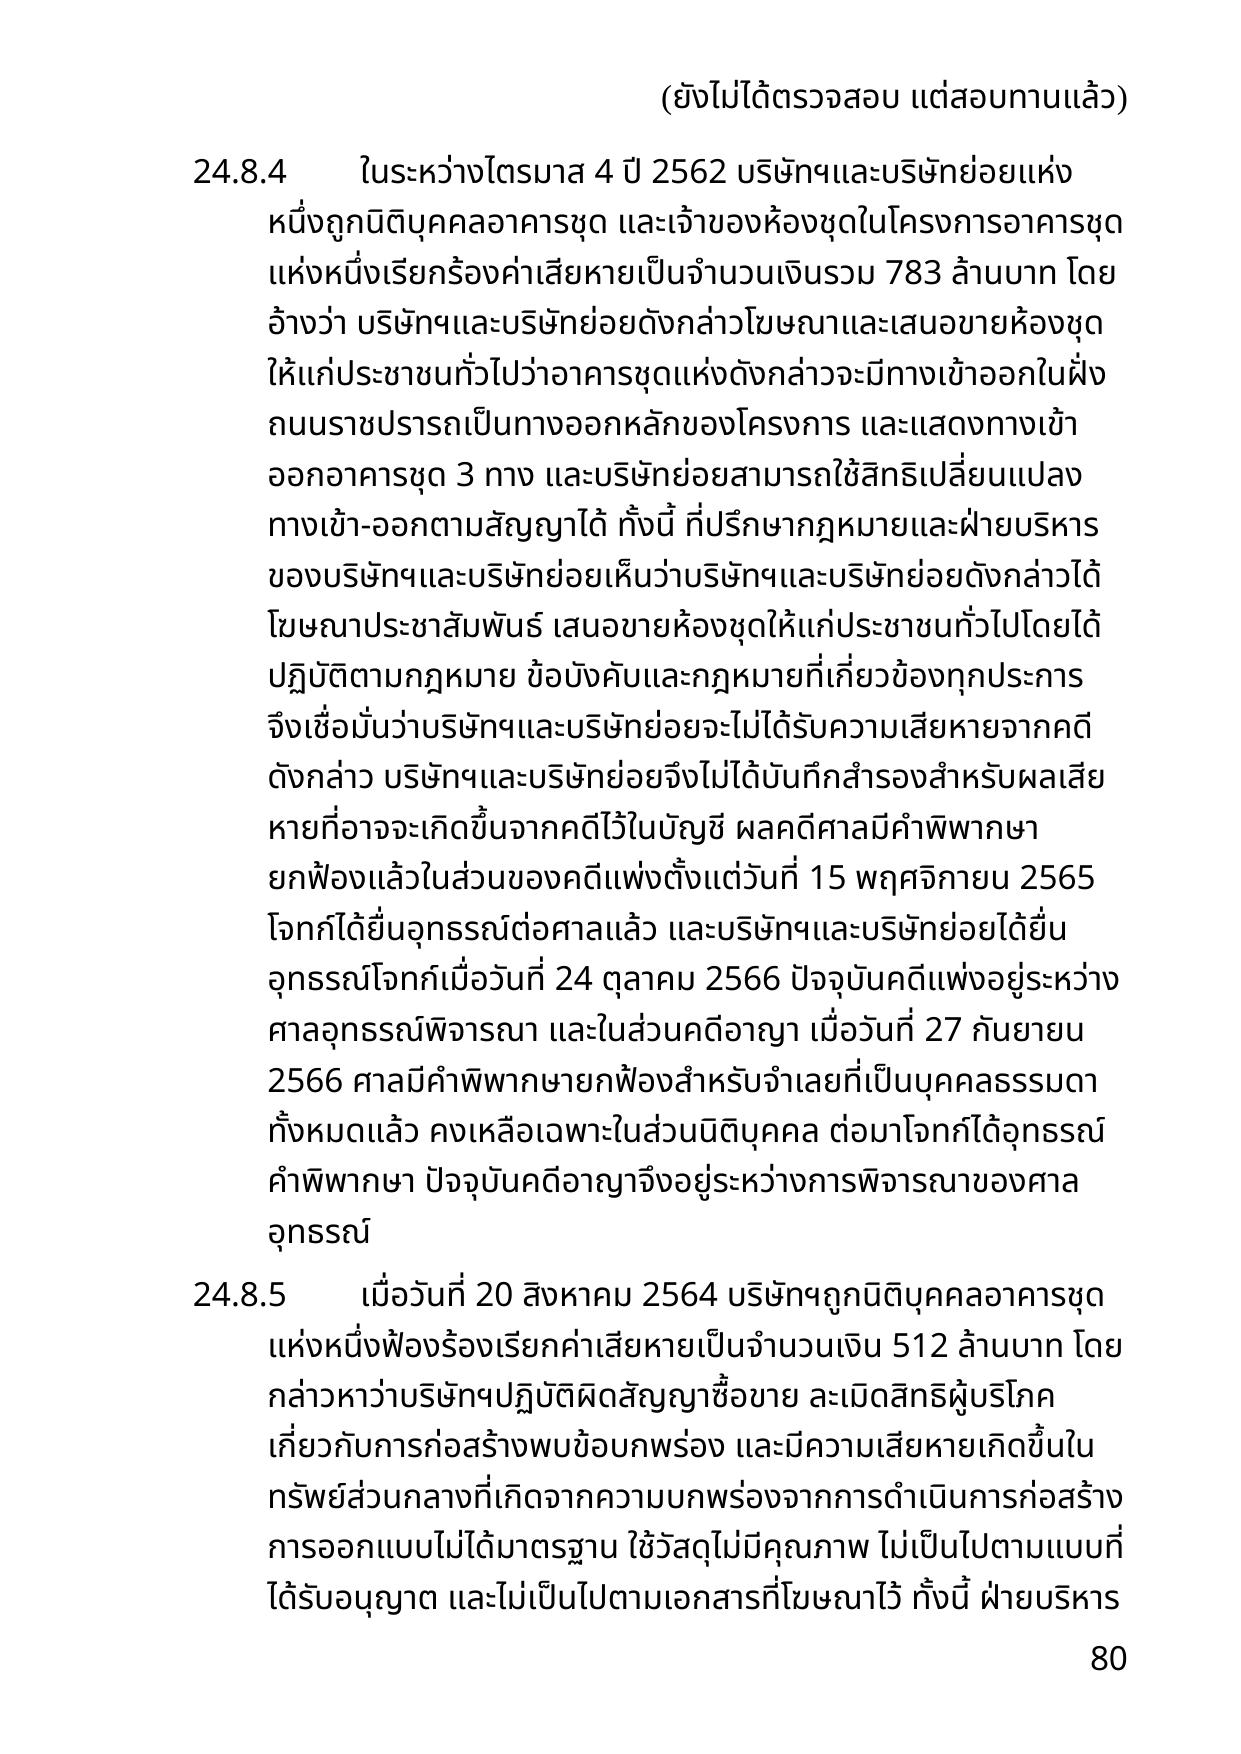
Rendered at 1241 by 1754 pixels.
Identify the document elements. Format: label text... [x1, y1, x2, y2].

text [193, 1271, 1128, 1624]
text 24.8.4 ในระหว่างไตรมาส 4 ปี 2562 บริษัทฯและบริษัทย่อยแห่งหนึ่งถูกนิติบุคคลอาคารชุด และเจ้าของห้องชุดในโครงการอาคารชุดแห่งหนึ่งเรียกร้องค่าเสียหายเป็นจำนวนเงินรวม 783 ล้านบาท โดยอ้างว่า บริษัทฯและบริษัทย่อยดังกล่าวโฆษณาและเสนอขายห้องชุดให้แก่ประชาชนทั่วไปว่าอาคารชุดแห่งดังกล่าวจะมีทางเข้าออกในฝั่งถนนราชปรารถเป็นทางออกหลักของโครงการ และแสดงทางเข้าออกอาคารชุด 3 ทาง และบริษัทย่อยสามารถใช้สิทธิเปลี่ยนแปลงทางเข้า-ออกตามสัญญาได้ ทั้งนี้ ที่ปรึกษากฎหมายและฝ่ายบริหารของบริษัทฯและบริษัทย่อยเห็นว่าบริษัทฯและบริษัทย่อยดังกล่าวได้โฆษณาประชาสัมพันธ์ เสนอขายห้องชุดให้แก่ประชาชนทั่วไปโดยได้ปฏิบัติตามกฎหมาย ข้อบังคับและกฎหมายที่เกี่ยวข้องทุกประการ จึงเชื่อมั่นว่าบริษัทฯและบริษัทย่อยจะไม่ได้รับความเสียหายจากคดีดังกล่าว บริษัทฯและบริษัทย่อยจึงไม่ได้บันทึกสำรองสำหรับผลเสียหายที่อาจจะเกิดขึ้นจากคดีไว้ในบัญชี ผลคดีศาลมีคำพิพากษายกฟ้องแล้วในส่วนของคดีแพ่งตั้งแต่วันที่ 15 พฤศจิกายน 2565 โจทก์ได้ยื่นอุทธรณ์ต่อศาลแล้ว และบริษัทฯและบริษัทย่อยได้ยื่นอุทธรณ์โจทก์เมื่อวันที่ 24 ตุลาคม 2566 ปัจจุบันคดีแพ่งอยู่ระหว่างศาลอุทธรณ์พิจารณา และในส่วนคดีอาญา เมื่อวันที่ 27 กันยายน 2566 ศาลมีคำพิพากษายกฟ้องสำหรับจำเลยที่เป็นบุคคลธรรมดาทั้งหมดแล้ว คงเหลือเฉพาะในส่วนนิติบุคคล ต่อมาโจทก์ได้อุทธรณ์คำพิพากษา ปัจจุบันคดีอาญาจึงอยู่ระหว่างการพิจารณาของศาลอุทธรณ์ [193, 147, 1128, 1258]
